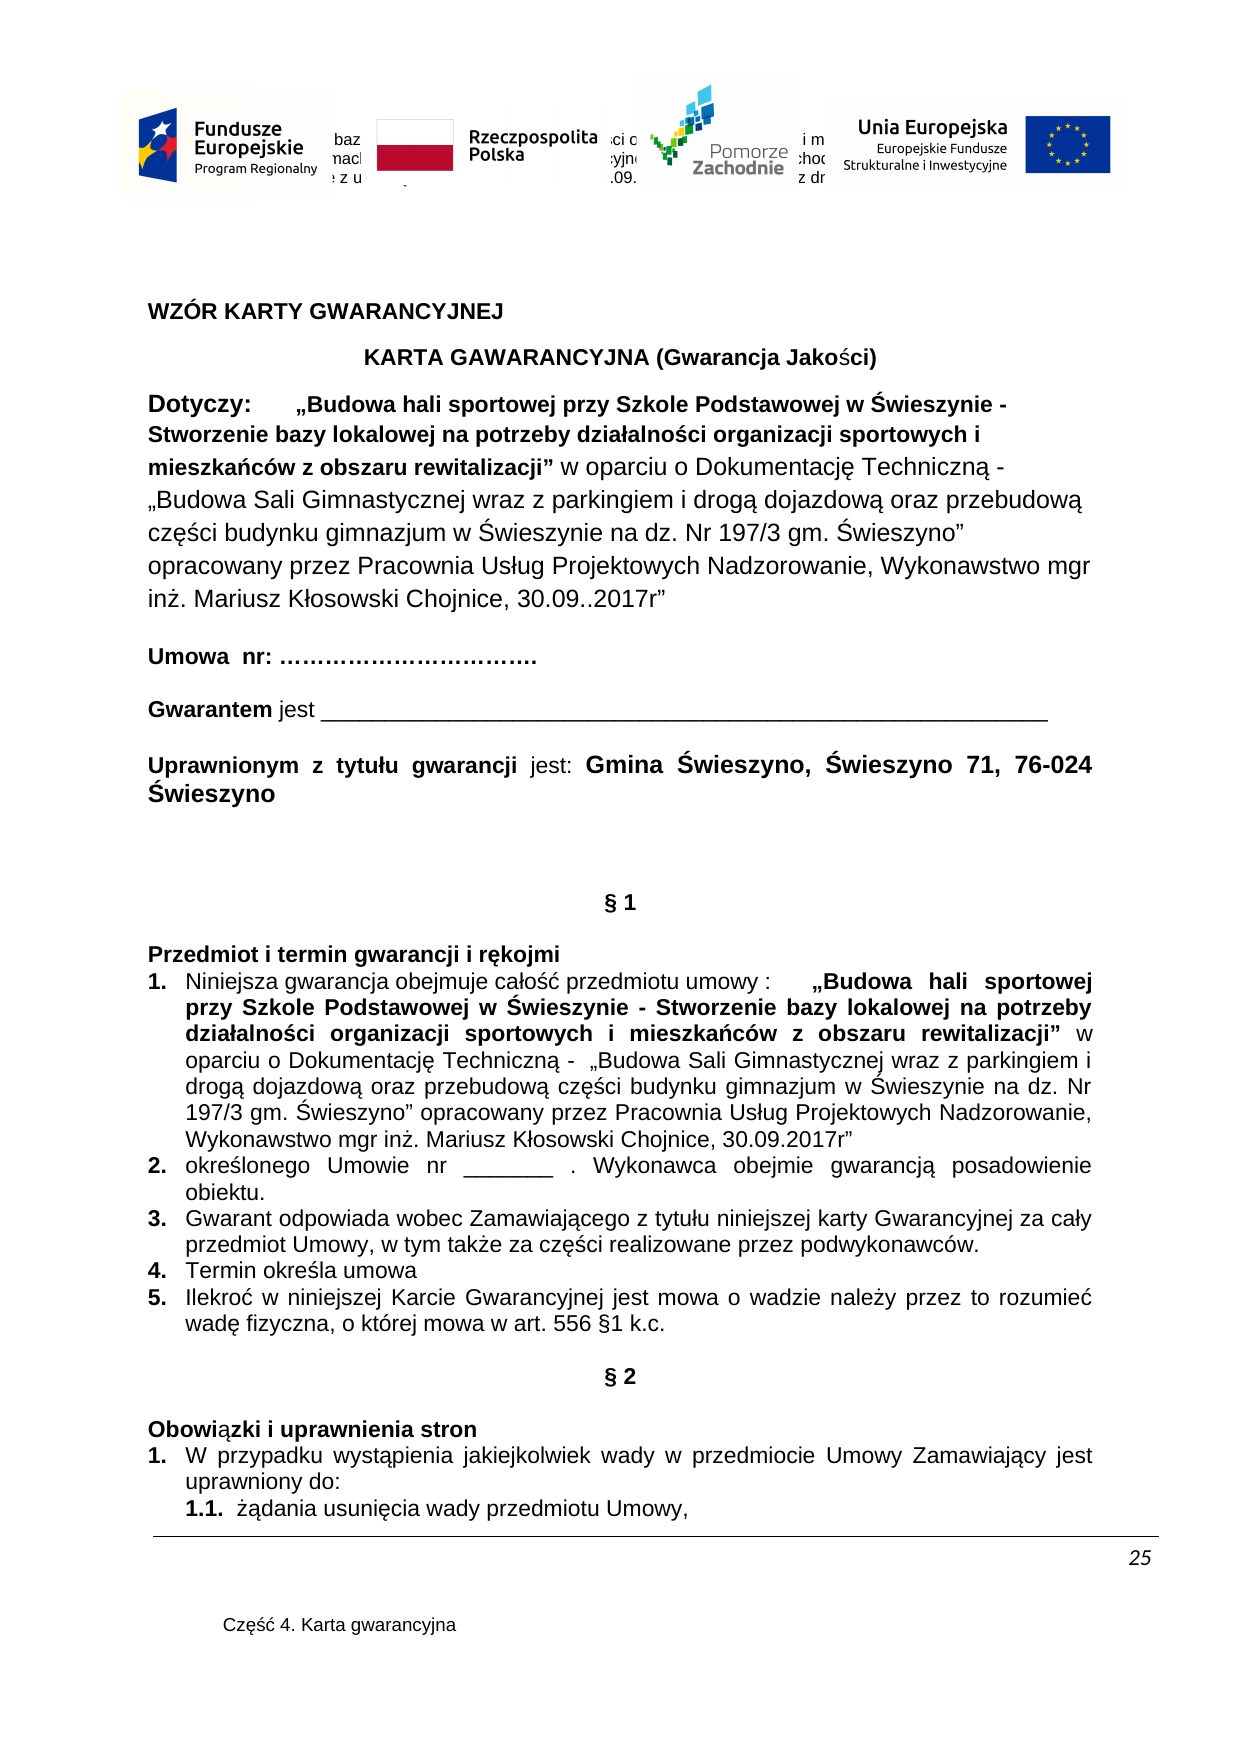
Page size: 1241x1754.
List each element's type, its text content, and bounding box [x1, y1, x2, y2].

text Gwarantem jest _________________________________________________________ [148, 696, 1093, 722]
picture [361, 103, 611, 185]
text WZÓR KARTY GWARANCYJNEJ [148, 298, 1093, 325]
picture [636, 71, 799, 187]
text Uprawnionym z tytułu gwarancji jest: Gmina Świeszyno, Świeszyno 71, 76-024 Świeszyno [148, 750, 1093, 808]
text Dotyczy: „Budowa hali sportowej przy Szkole Podstawowej w Świeszynie - Stworzenie bazy lokalowej na potrzeby działalności organizacji sportowych i mieszkańców z obszaru rewitalizacji” w oparciu o Dokumentację Techniczną - „Budowa Sali Gimnastycznej wraz z parkingiem i drogą dojazdową oraz przebudową części budynku gimnazjum w Świeszynie na dz. Nr 197/3 gm. Świeszyno” opracowany przez Pracownia Usług Projektowych Nadzorowanie, Wykonawstwo mgr inż. Mariusz Kłosowski Chojnice, 30.09..2017r” [148, 388, 1093, 613]
list Termin określa umowa [148, 1257, 1093, 1284]
list Gwarant odpowiada wobec Zamawiającego z tytułu niniejszej karty Gwarancyjnej za cały przedmiot Umowy, w tym także za części realizowane przez podwykonawców. [148, 1205, 1093, 1257]
text § 2 [148, 1363, 1093, 1389]
text Umowa nr: ……………………………. [148, 643, 1093, 669]
text Przedmiot i termin gwarancji i rękojmi [148, 941, 1093, 968]
picture [120, 89, 333, 199]
list określonego Umowie nr _______ . Wykonawca obejmie gwarancją posadowienie obiektu. [148, 1152, 1093, 1205]
list W przypadku wystąpienia jakiejkolwiek wady w przedmiocie Umowy Zamawiający jest uprawniony do: [148, 1442, 1093, 1495]
list żądania usunięcia wady przedmiotu Umowy, [185, 1495, 1093, 1521]
text § 1 [148, 888, 1093, 915]
text KARTA GAWARANCYJNA (Gwarancja Jakości) [148, 343, 1093, 370]
picture [825, 97, 1125, 189]
text Obowiązki i uprawnienia stron [148, 1416, 1093, 1442]
list Niniejsza gwarancja obejmuje całość przedmiotu umowy : „Budowa hali sportowej przy Szkole Podstawowej w Świeszynie - Stworzenie bazy lokalowej na potrzeby działalności organizacji sportowych i mieszkańców z obszaru rewitalizacji” w oparciu o Dokumentację Techniczną - „Budowa Sali Gimnastycznej wraz z parkingiem i drogą dojazdową oraz przebudową części budynku gimnazjum w Świeszynie na dz. Nr 197/3 gm. Świeszyno” opracowany przez Pracownia Usług Projektowych Nadzorowanie, Wykonawstwo mgr inż. Mariusz Kłosowski Chojnice, 30.09.2017r” [148, 968, 1093, 1152]
list Ilekroć w niniejszej Karcie Gwarancyjnej jest mowa o wadzie należy przez to rozumieć wadę fizyczna, o której mowa w art. 556 §1 k.c. [148, 1284, 1093, 1337]
